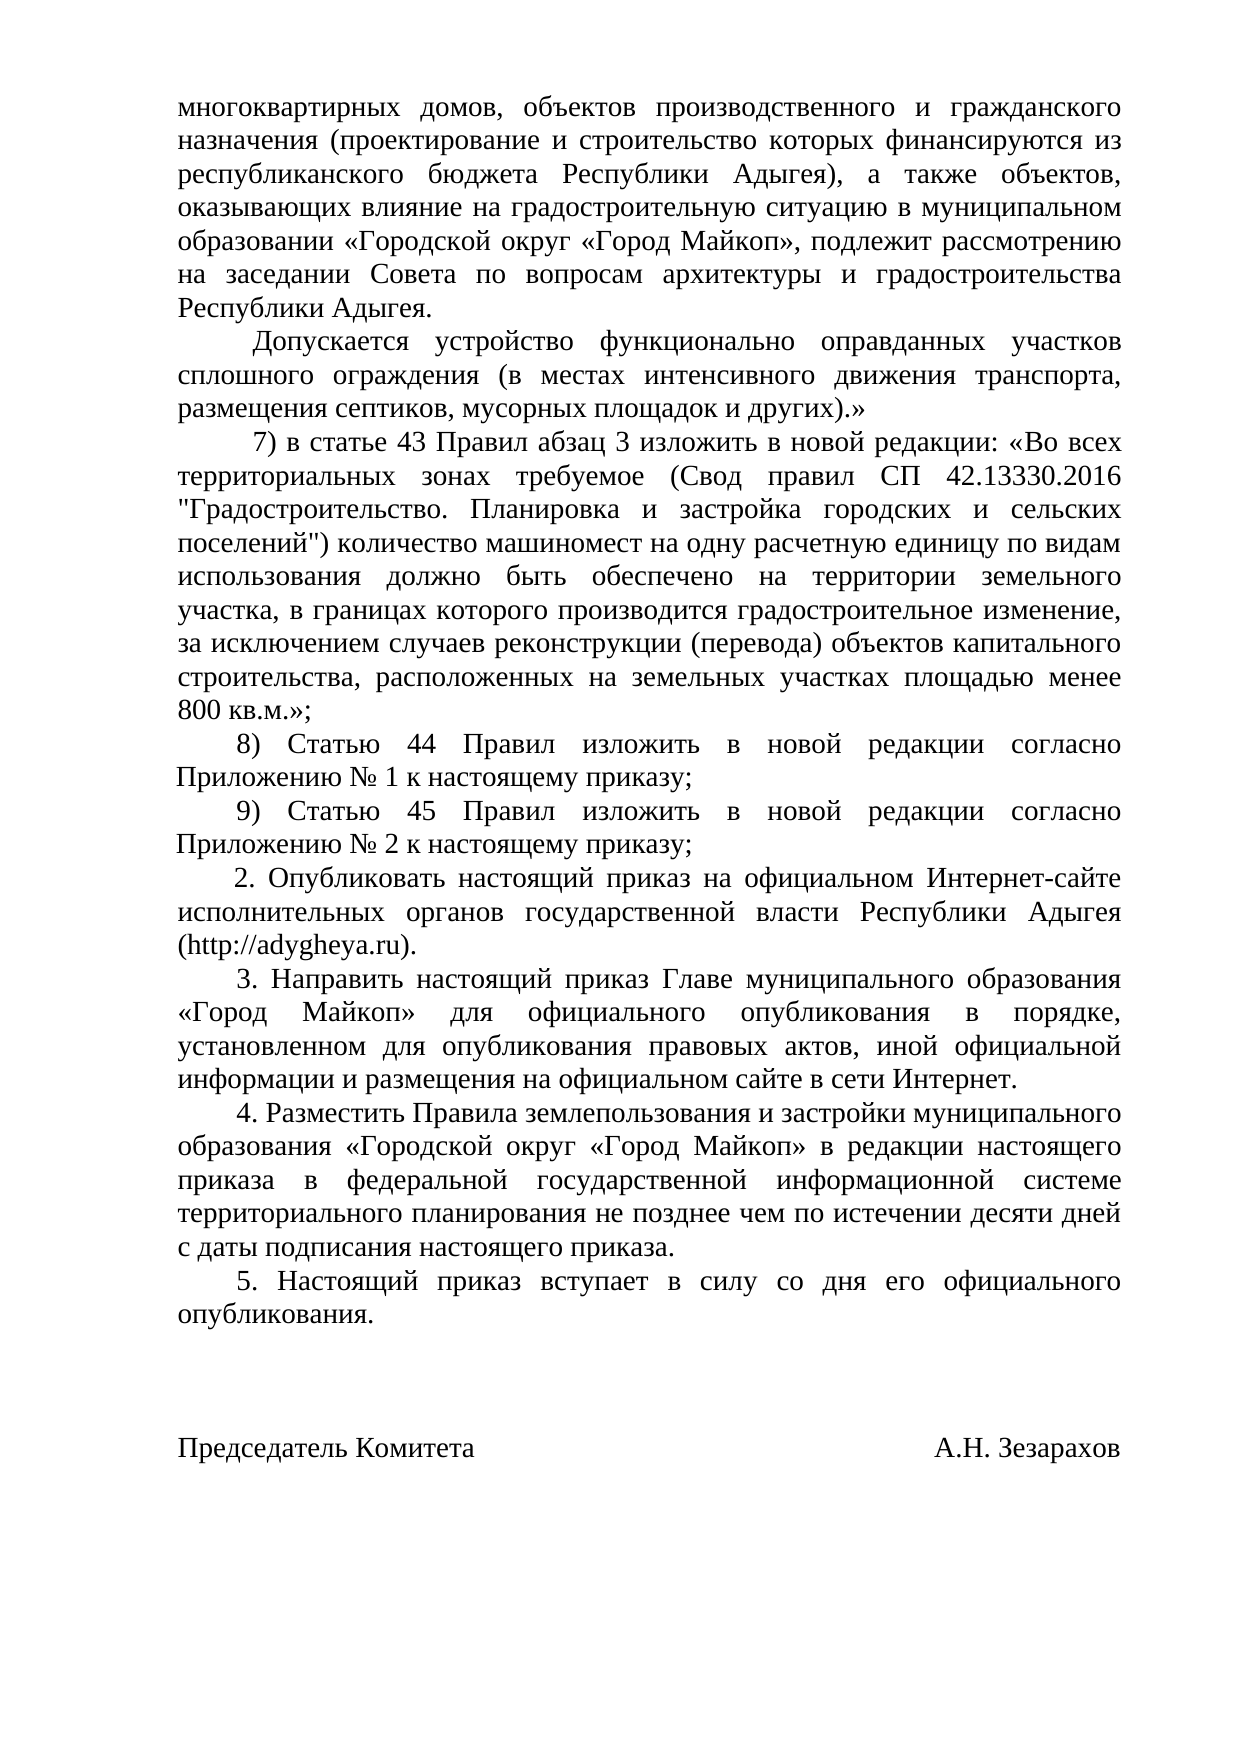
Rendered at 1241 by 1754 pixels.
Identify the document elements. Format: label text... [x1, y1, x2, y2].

text Допускается устройство функционально оправданных участков сплошного ограждения (в местах интенсивного движения транспорта, размещения септиков, мусорных площадок и других).» [177, 323, 1122, 424]
text 9) Статью 45 Правил изложить в новой редакции согласно Приложению № 2 к настоящему приказу; [176, 793, 1122, 860]
text 8) Статью 44 Правил изложить в новой редакции согласно Приложению № 1 к настоящему приказу; [176, 726, 1122, 793]
text 4. Разместить Правила землепользования и застройки муниципального образования «Городской округ «Город Майкоп» в редакции настоящего приказа в федеральной государственной информационной системе территориального планирования не позднее чем по истечении десяти дней с даты подписания настоящего приказа. [177, 1095, 1122, 1263]
text 5. Настоящий приказ вступает в силу со дня его официального опубликования. [177, 1263, 1122, 1330]
text 2. Опубликовать настоящий приказ на официальном Интернет-сайте исполнительных органов государственной власти Республики Адыгея (http://adygheya.ru). [177, 860, 1122, 961]
text 3. Направить настоящий приказ Главе муниципального образования «Город Майкоп» для официального опубликования в порядке, установленном для опубликования правовых актов, иной официальной информации и размещения на официальном сайте в сети Интернет. [177, 961, 1122, 1095]
text 7) в статье 43 Правил абзац 3 изложить в новой редакции: «Во всех территориальных зонах требуемое (Свод правил СП 42.13330.2016 "Градостроительство. Планировка и застройка городских и сельских поселений") количество машиномест на одну расчетную единицу по видам использования должно быть обеспечено на территории земельного участка, в границах которого производится градостроительное изменение, за исключением случаев реконструкции (перевода) объектов капитального строительства, расположенных на земельных участках площадью менее 800 кв.м.»; [177, 424, 1122, 726]
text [177, 89, 1122, 323]
text Председатель Комитета А.Н. Зезарахов [177, 1430, 1122, 1464]
